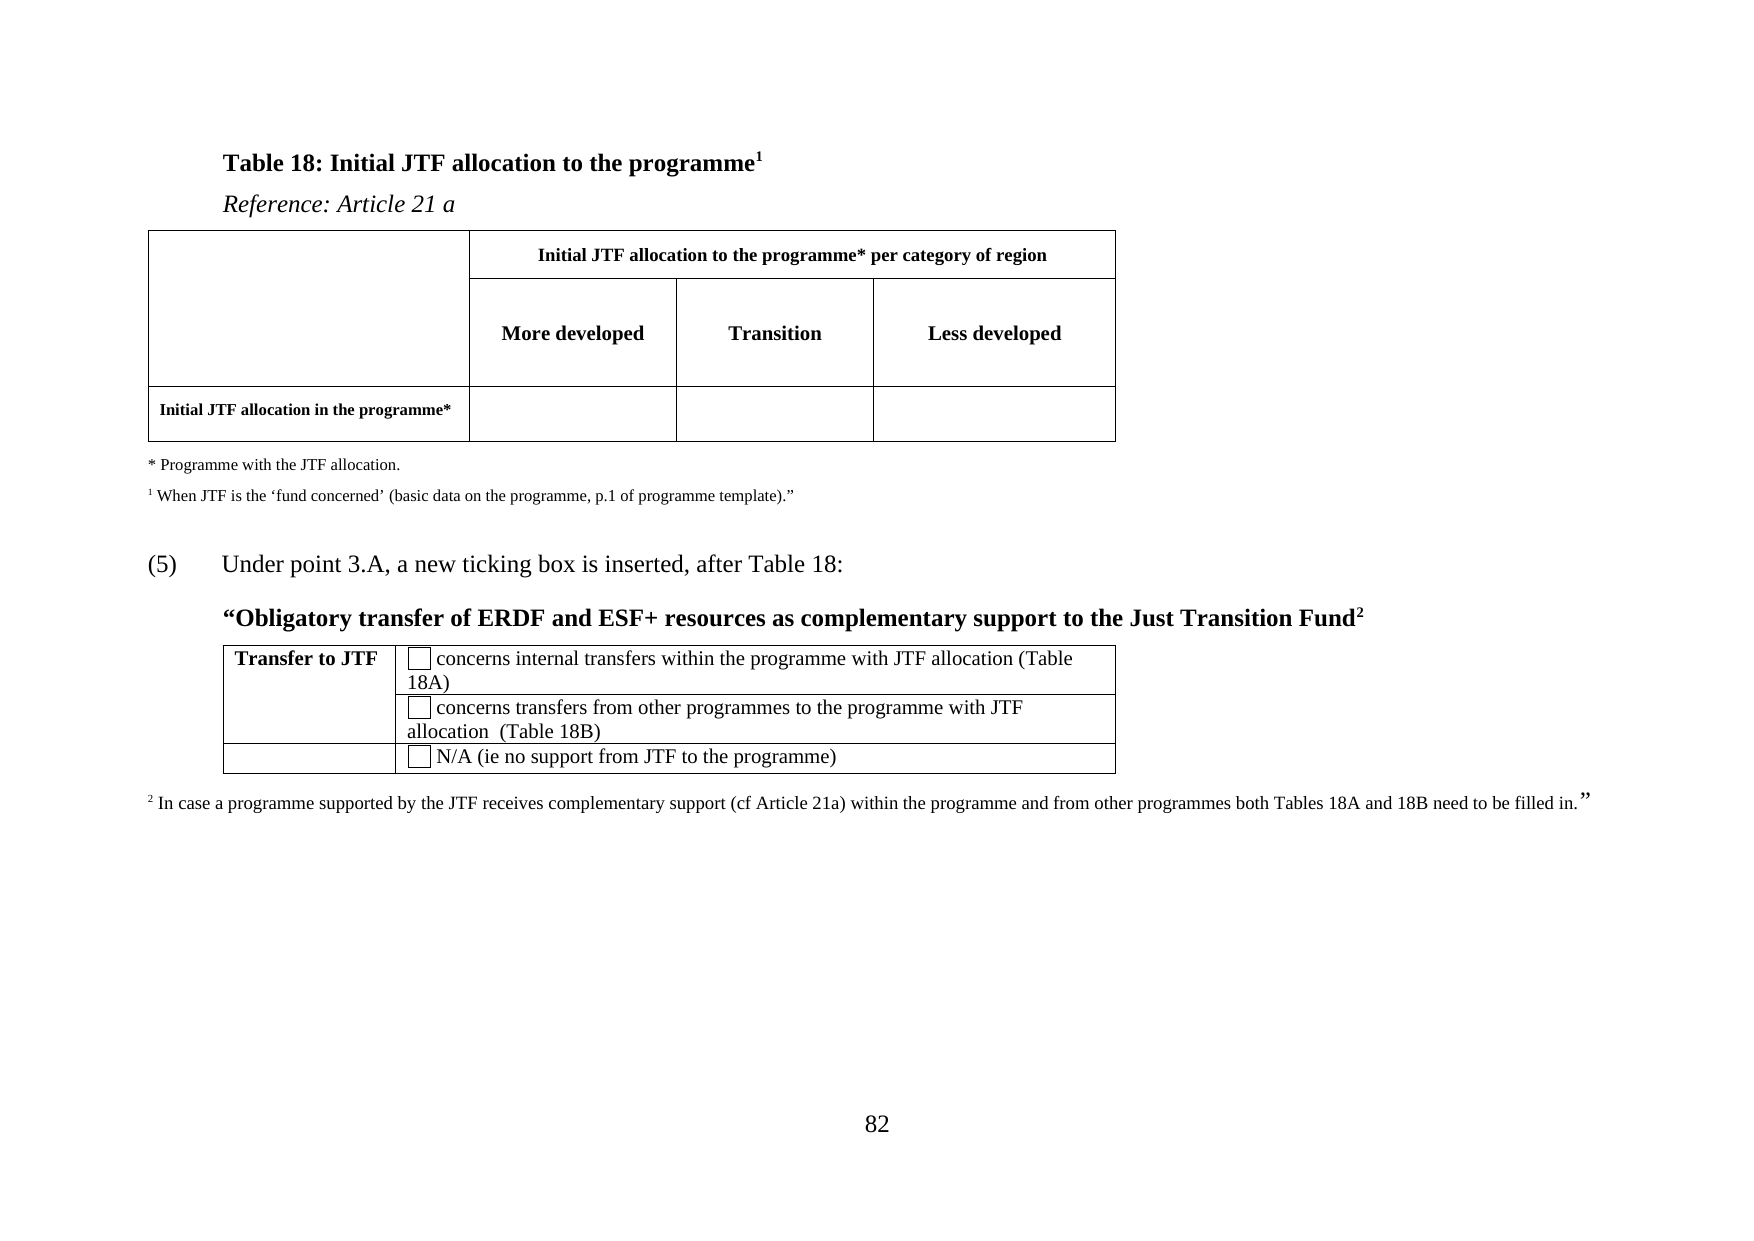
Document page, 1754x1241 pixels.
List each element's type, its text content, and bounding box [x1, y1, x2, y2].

text Reference: Article 21 a [223, 189, 1606, 218]
table_cell [677, 387, 873, 441]
text Table 18: Initial JTF allocation to the programme1 [223, 148, 1606, 176]
table_header Initial JTF allocation to the programme* per category of region [470, 231, 1115, 278]
table_cell Less developed [874, 279, 1115, 386]
table_cell Initial JTF allocation in the programme* [149, 387, 469, 441]
table_cell More developed [470, 279, 676, 386]
table_header concerns internal transfers within the programme with JTF allocation (Table 18A) [396, 646, 1115, 694]
table_cell [874, 387, 1115, 441]
text “Obligatory transfer of ERDF and ESF+ resources as complementary support to the Just Transition Fund2 [223, 603, 1606, 632]
table_cell [224, 744, 395, 773]
text (5) Under point 3.A, a new ticking box is inserted, after Table 18: [148, 549, 1606, 578]
text * Programme with the JTF allocation. [148, 454, 1606, 474]
table_header [149, 231, 469, 386]
text 2 In case a programme supported by the JTF receives complementary support (cf Article 21a) within the programme and from other programmes both Tables 18A and 18B need to be filled in.” [148, 786, 1606, 815]
table_header Transfer to JTF [224, 646, 395, 743]
table_cell N/A (ie no support from JTF to the programme) [396, 744, 1115, 773]
table_cell concerns transfers from other programmes to the programme with JTF allocation (Table 18B) [396, 695, 1115, 743]
text 1 When JTF is the ‘fund concerned’ (basic data on the programme, p.1 of programme template).” [148, 486, 1606, 505]
table_cell [470, 387, 676, 441]
table_cell Transition [677, 279, 873, 386]
